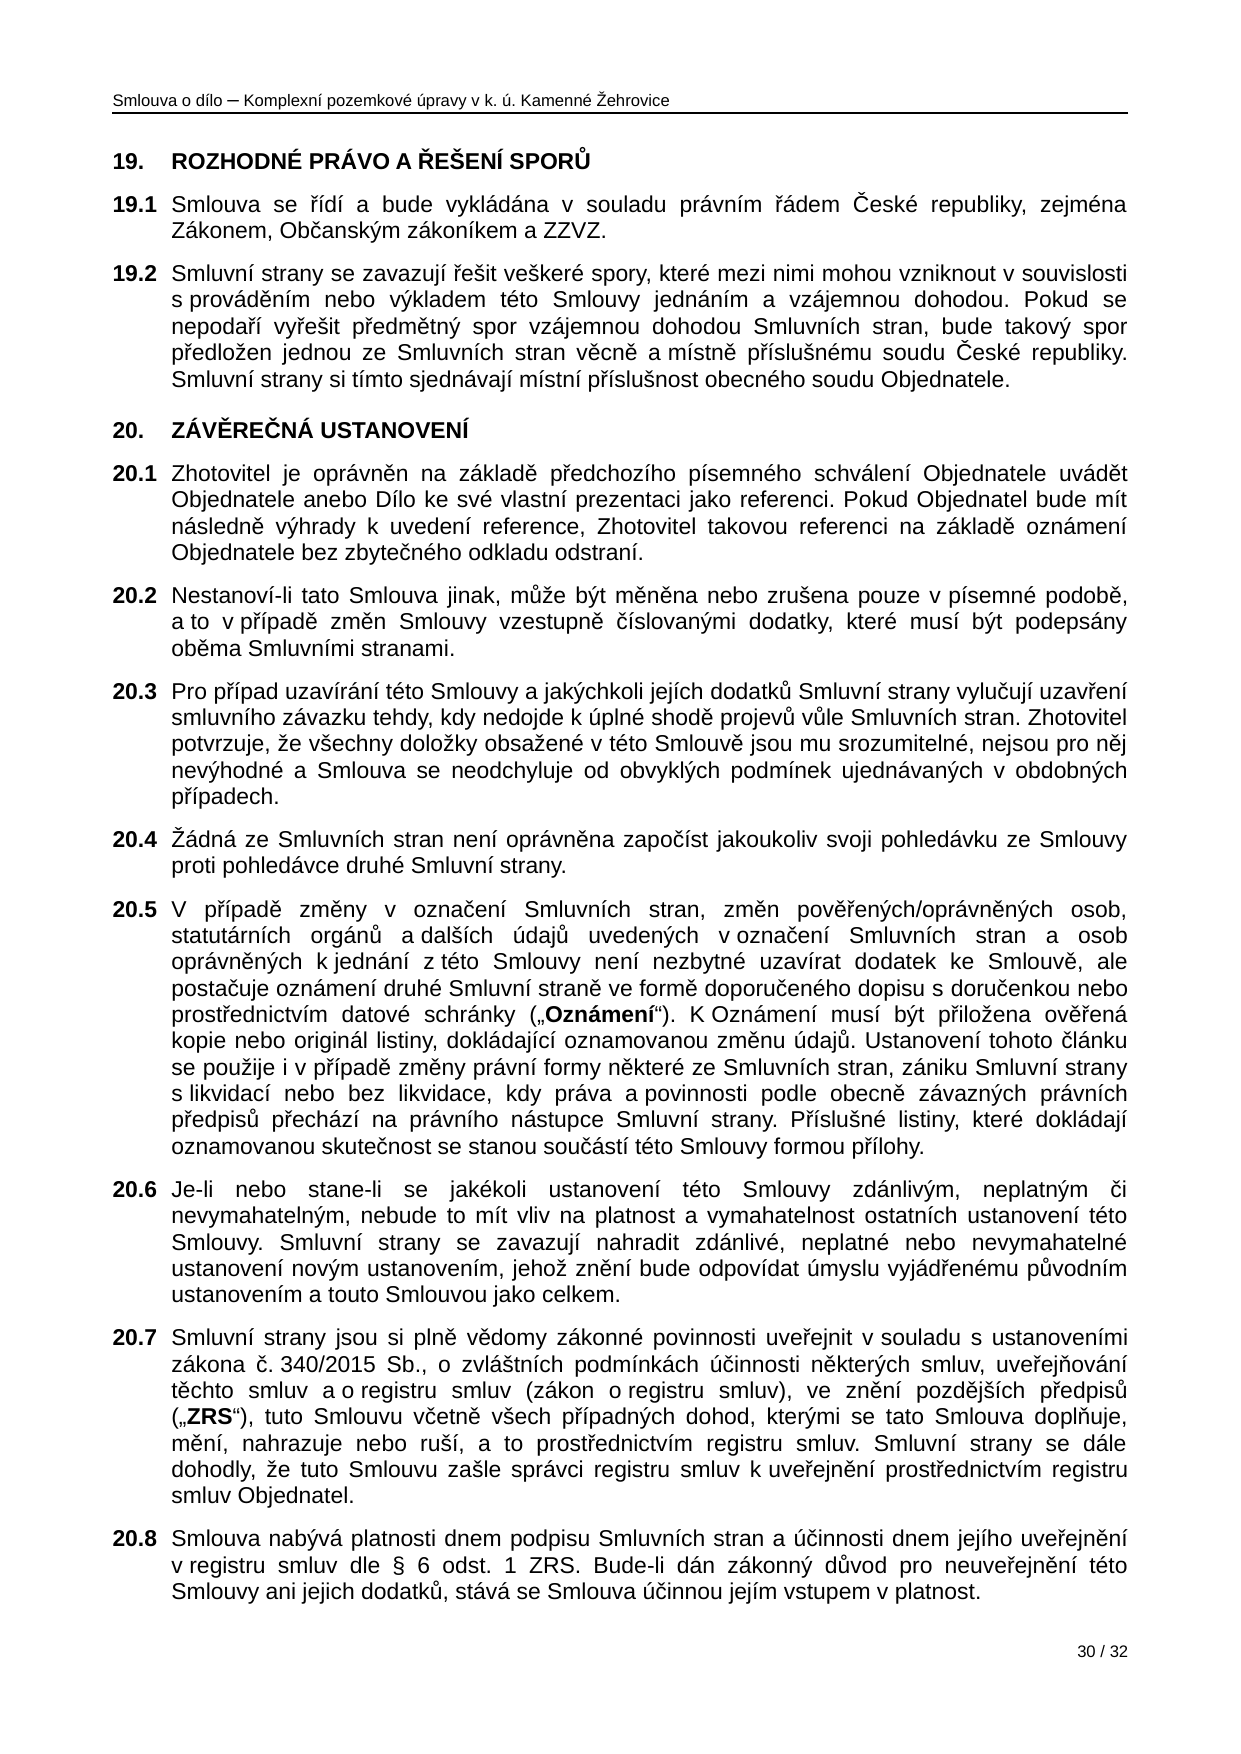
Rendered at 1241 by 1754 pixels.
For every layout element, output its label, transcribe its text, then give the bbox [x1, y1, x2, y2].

text Je-li nebo stane-li se jakékoli ustanovení této Smlouvy zdánlivým, neplatným či nevymahatelným, nebude to mít vliv na platnost a vymahatelnost ostatních ustanovení této Smlouvy. Smluvní strany se zavazují nahradit zdánlivé, neplatné nebo nevymahatelné ustanovení novým ustanovením, jehož znění bude odpovídat úmyslu vyjádřenému původním ustanovením a touto Smlouvou jako celkem. [112, 1176, 1128, 1307]
text Žádná ze Smluvních stran není oprávněna započíst jakoukoliv svoji pohledávku ze Smlouvy proti pohledávce druhé Smluvní strany. [112, 826, 1128, 879]
text V případě změny v označení Smluvních stran, změn pověřených/oprávněných osob, statutárních orgánů a dalších údajů uvedených v označení Smluvních stran a osob oprávněných k jednání z této Smlouvy není nezbytné uzavírat dodatek ke Smlouvě, ale postačuje oznámení druhé Smluvní straně ve formě doporučeného dopisu s doručenkou nebo prostřednictvím datové schránky („Oznámení“). K Oznámení musí být přiložena ověřená kopie nebo originál listiny, dokládající oznamovanou změnu údajů. Ustanovení tohoto článku se použije i v případě změny právní formy některé ze Smluvních stran, zániku Smluvní strany s likvidací nebo bez likvidace, kdy práva a povinnosti podle obecně závazných právních předpisů přechází na právního nástupce Smluvní strany. Příslušné listiny, které dokládají oznamovanou skutečnost se stanou součástí této Smlouvy formou přílohy. [112, 896, 1128, 1159]
text Smluvní strany se zavazují řešit veškeré spory, které mezi nimi mohou vzniknout v souvislosti s prováděním nebo výkladem této Smlouvy jednáním a vzájemnou dohodou. Pokud se nepodaří vyřešit předmětný spor vzájemnou dohodou Smluvních stran, bude takový spor předložen jednou ze Smluvních stran věcně a místně příslušnému soudu České republiky. Smluvní strany si tímto sjednávají místní příslušnost obecného soudu Objednatele. [112, 260, 1128, 392]
text Smlouva nabývá platnosti dnem podpisu Smluvních stran a účinnosti dnem jejího uveřejnění v registru smluv dle § 6 odst. 1 ZRS. Bude-li dán zákonný důvod pro neuveřejnění této Smlouvy ani jejich dodatků, stává se Smlouva účinnou jejím vstupem v platnost. [112, 1525, 1128, 1604]
text Zhotovitel je oprávněn na základě předchozího písemného schválení Objednatele uvádět Objednatele anebo Dílo ke své vlastní prezentaci jako referenci. Pokud Objednatel bude mít následně výhrady k uvedení reference, Zhotovitel takovou referenci na základě oznámení Objednatele bez zbytečného odkladu odstraní. [112, 460, 1128, 565]
text Smlouva se řídí a bude vykládána v souladu právním řádem České republiky, zejména Zákonem, Občanským zákoníkem a ZZVZ. [112, 191, 1128, 243]
text Pro případ uzavírání této Smlouvy a jakýchkoli jejích dodatků Smluvní strany vylučují uzavření smluvního závazku tehdy, kdy nedojde k úplné shodě projevů vůle Smluvních stran. Zhotovitel potvrzuje, že všechny doložky obsažené v této Smlouvě jsou mu srozumitelné, nejsou pro něj nevýhodné a Smlouva se neodchyluje od obvyklých podmínek ujednávaných v obdobných případech. [112, 678, 1128, 809]
text Smluvní strany jsou si plně vědomy zákonné povinnosti uveřejnit v souladu s ustanoveními zákona č. 340/2015 Sb., o zvláštních podmínkách účinnosti některých smluv, uveřejňování těchto smluv a o registru smluv (zákon o registru smluv), ve znění pozdějších předpisů („ZRS“), tuto Smlouvu včetně všech případných dohod, kterými se tato Smlouva doplňuje, mění, nahrazuje nebo ruší, a to prostřednictvím registru smluv. Smluvní strany se dále dohodly, že tuto Smlouvu zašle správci registru smluv k uveřejnění prostřednictvím registru smluv Objednatel. [112, 1324, 1128, 1509]
text Závěrečná ustanovení [112, 417, 1128, 443]
text Rozhodné právo a řešení sporů [112, 148, 1128, 174]
text Nestanoví-li tato Smlouva jinak, může být měněna nebo zrušena pouze v písemné podobě, a to v případě změn Smlouvy vzestupně číslovanými dodatky, které musí být podepsány oběma Smluvními stranami. [112, 582, 1128, 661]
